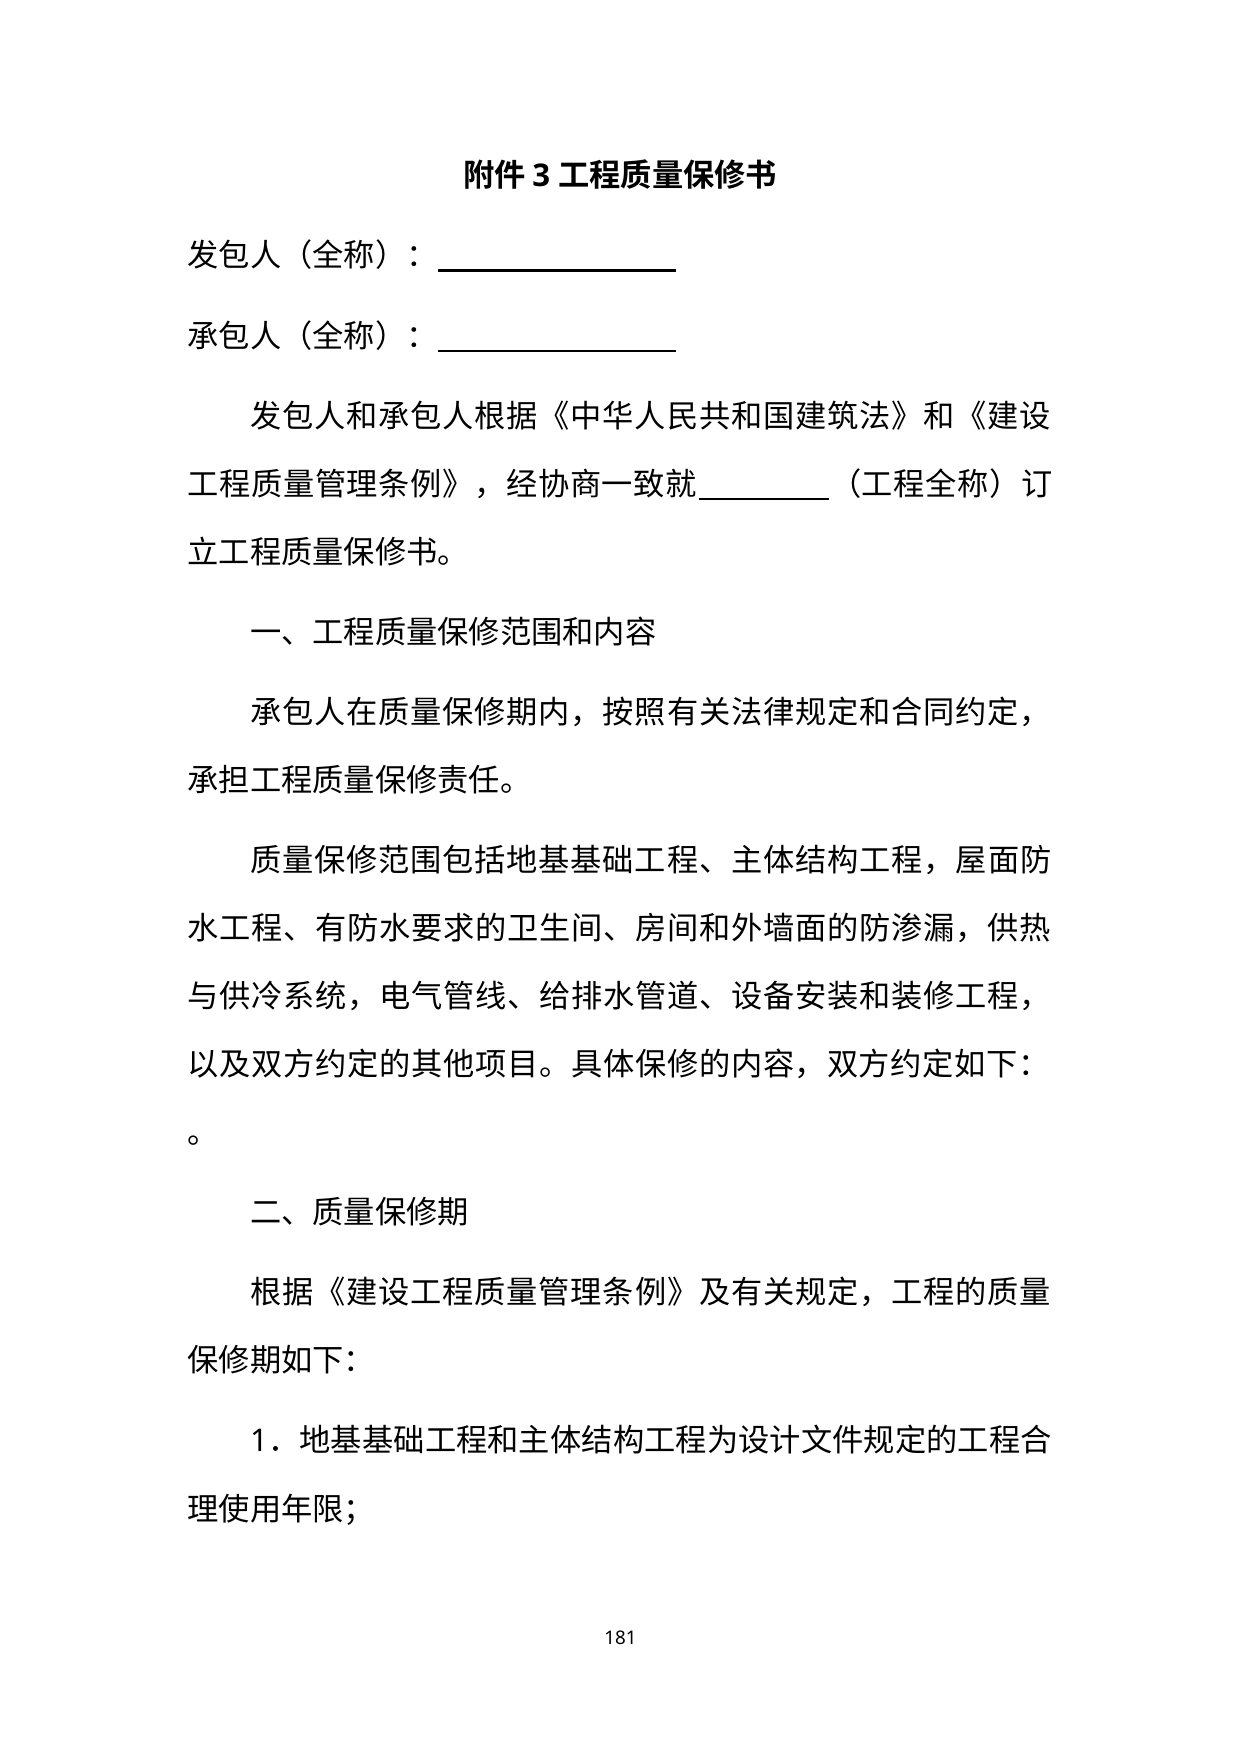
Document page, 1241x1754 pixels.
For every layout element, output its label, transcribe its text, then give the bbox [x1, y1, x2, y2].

list 附件3 工程质量保修书 [187, 150, 1053, 195]
text 承包人在质量保修期内，按照有关法律规定和合同约定，承担工程质量保修责任。 [187, 687, 1053, 801]
text 承包人（全称）： [187, 311, 1053, 356]
text 根据《建设工程质量管理条例》及有关规定，工程的质量保修期如下： [187, 1267, 1053, 1381]
text 二、质量保修期 [187, 1187, 1053, 1232]
text 1．地基基础工程和主体结构工程为设计文件规定的工程合理使用年限； [187, 1416, 1053, 1529]
text 发包人（全称）： [187, 231, 1053, 276]
text 发包人和承包人根据《中华人民共和国建筑法》和《建设工程质量管理条例》，经协商一致就 （工程全称）订立工程质量保修书。 [187, 391, 1053, 572]
text 一、工程质量保修范围和内容 [187, 607, 1053, 652]
text 质量保修范围包括地基基础工程、主体结构工程，屋面防水工程、有防水要求的卫生间、房间和外墙面的防渗漏，供热与供冷系统，电气管线、给排水管道、设备安装和装修工程，以及双方约定的其他项目。具体保修的内容，双方约定如下： 。 [187, 836, 1053, 1152]
